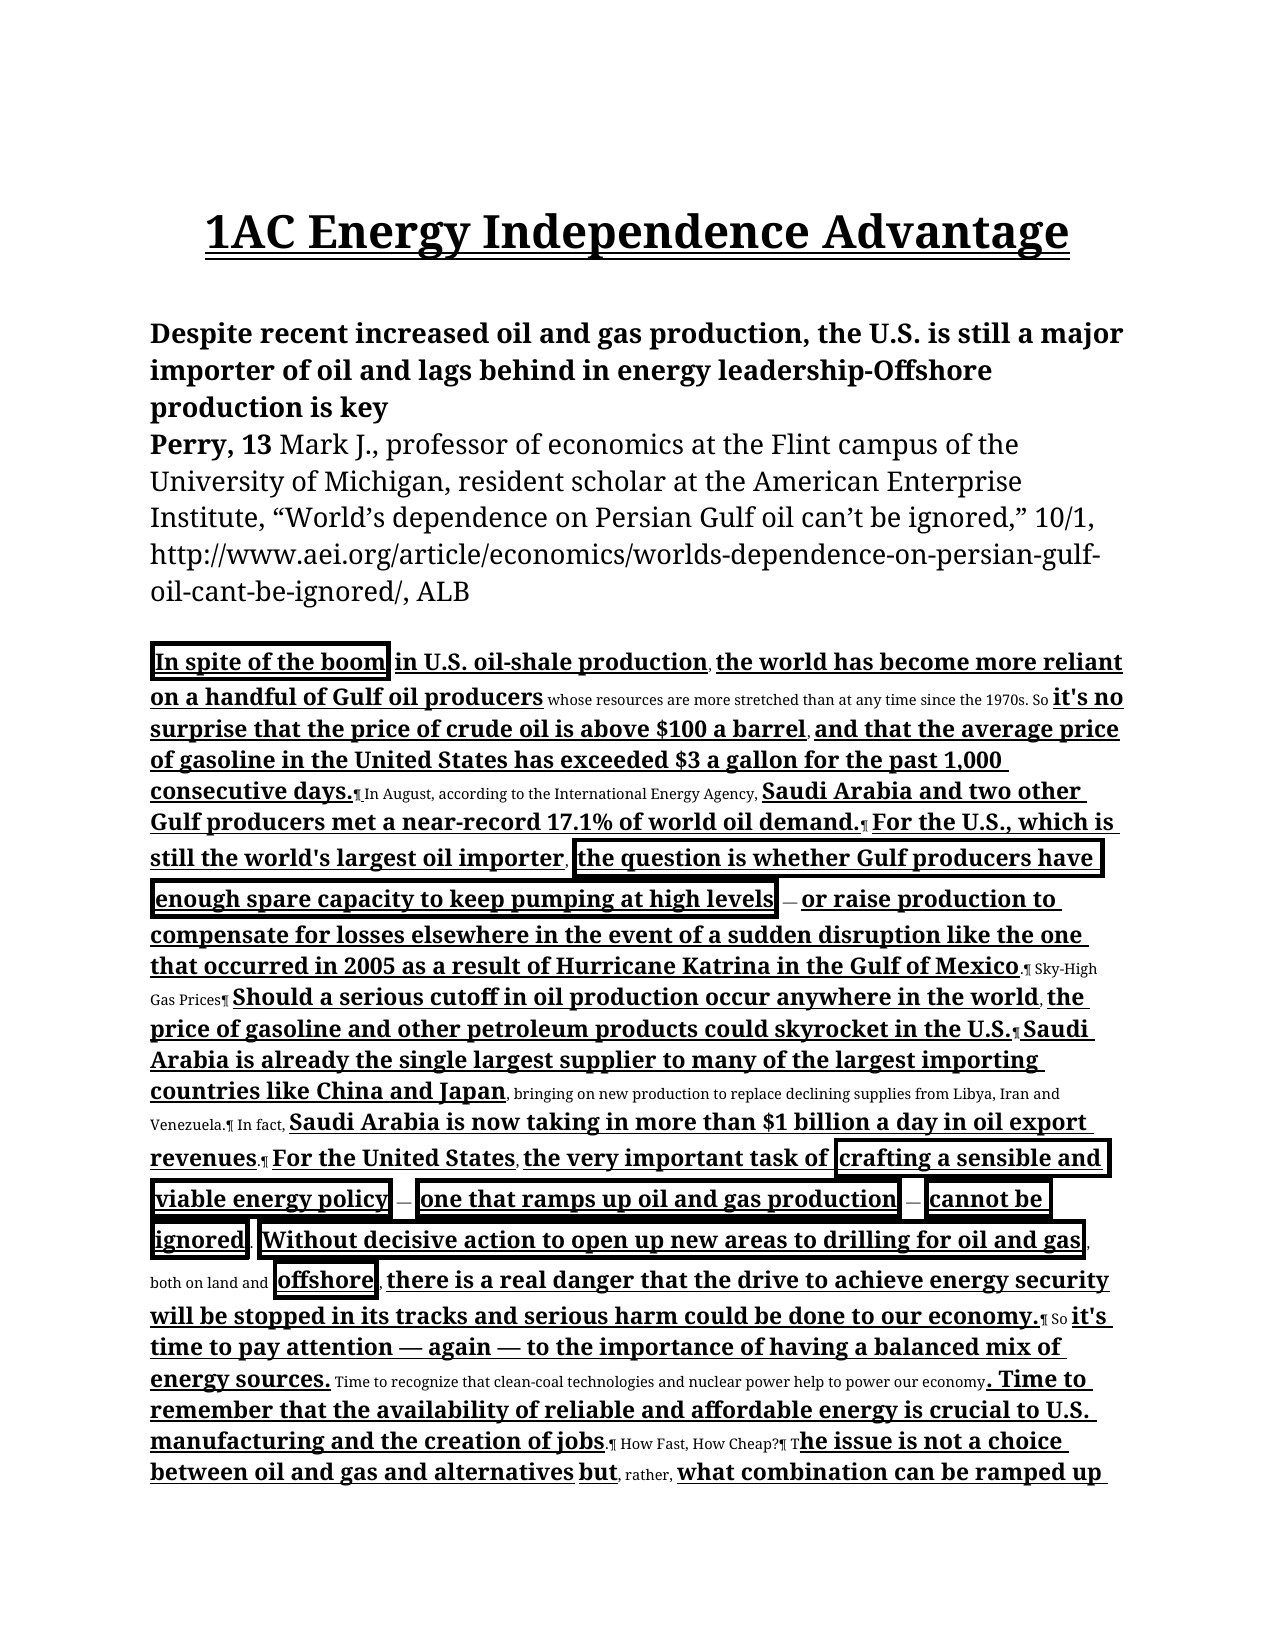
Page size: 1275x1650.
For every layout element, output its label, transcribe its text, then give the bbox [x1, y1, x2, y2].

text Perry, 13 Mark J., professor of economics at the Flint campus of the University of Michigan, resident scholar at the American Enterprise Institute, “World’s dependence on Persian Gulf oil can’t be ignored,” 10/1, http://www.aei.org/article/economics/worlds-dependence-on-persian-gulf-oil-cant-be-ignored/, ALB [150, 425, 1125, 609]
subtitle Despite recent increased oil and gas production, the U.S. is still a major importer of oil and lags behind in energy leadership-Offshore production is key [150, 314, 1125, 425]
subtitle 1AC Energy Independence Advantage [150, 200, 1125, 262]
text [150, 641, 1125, 1488]
